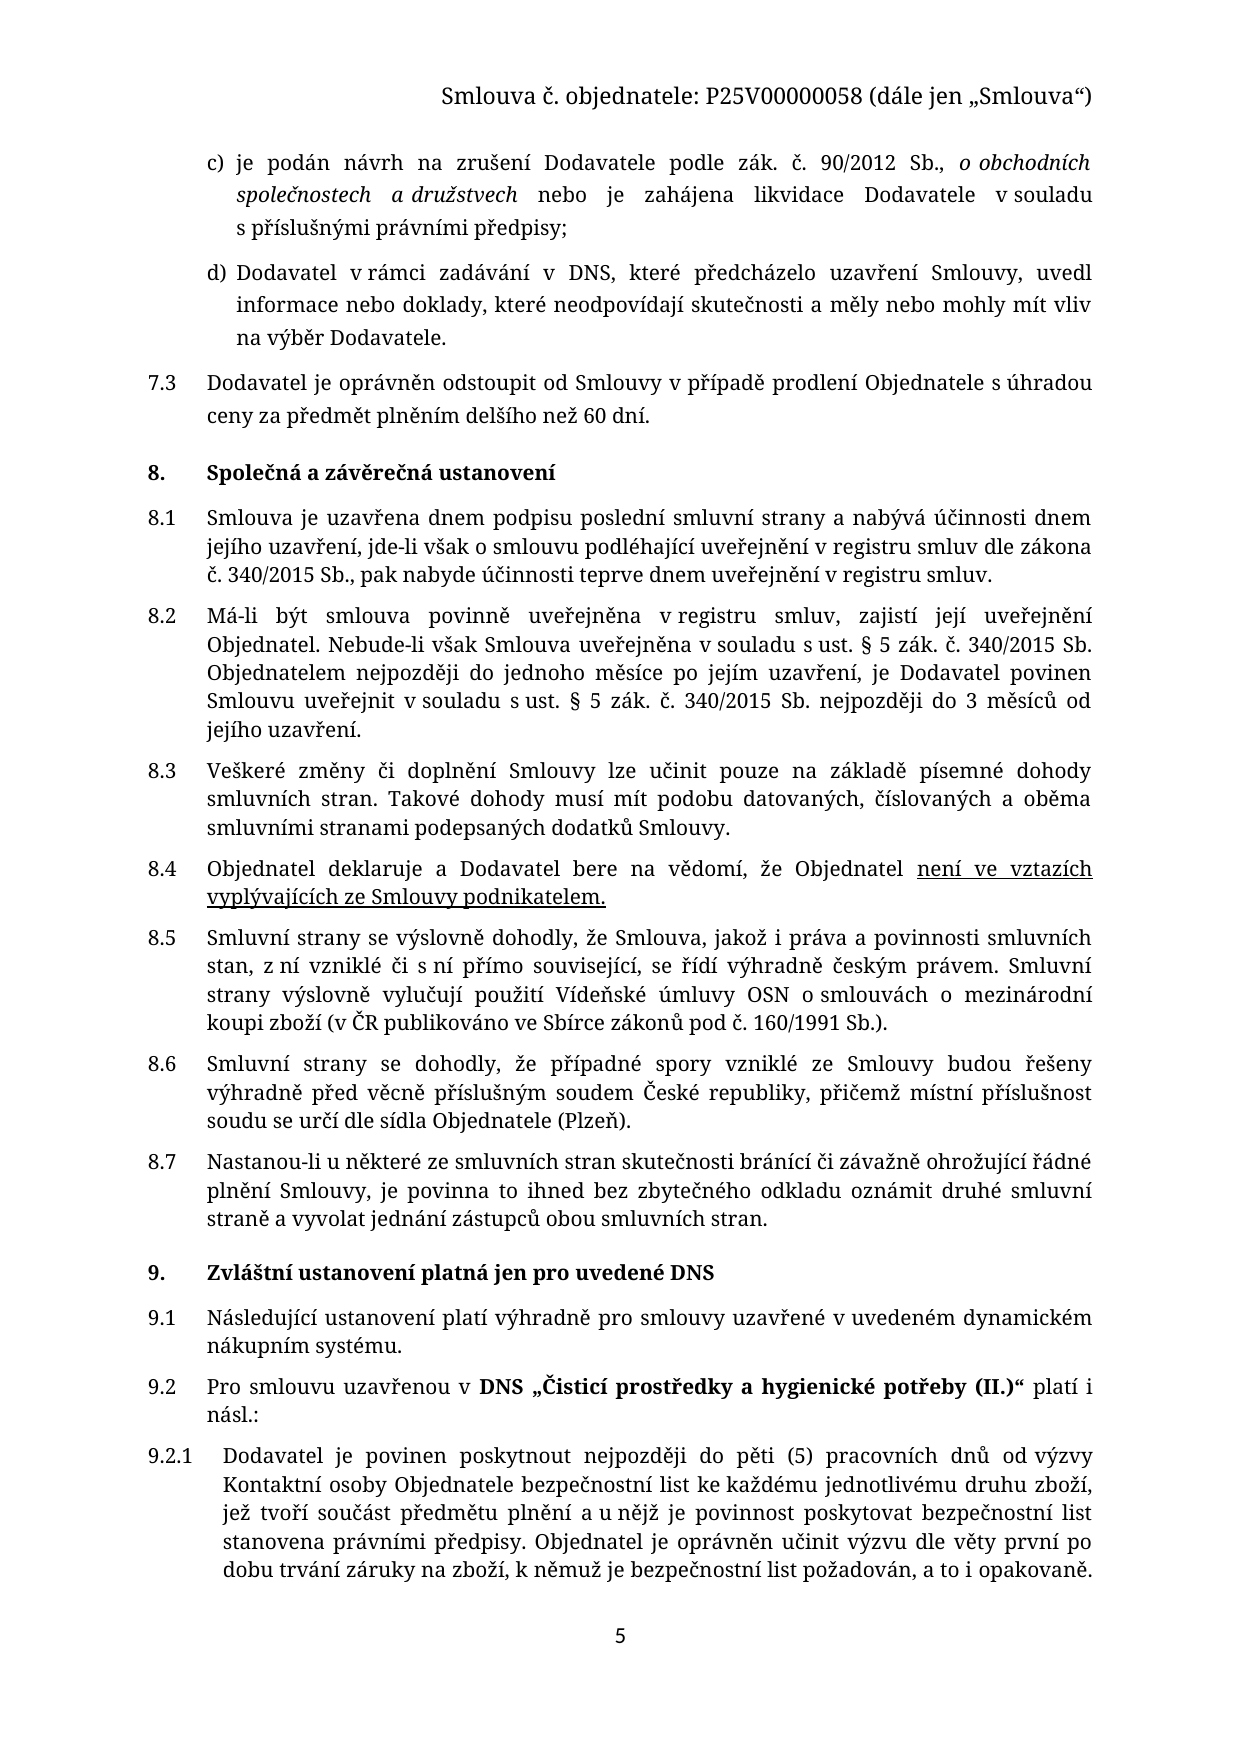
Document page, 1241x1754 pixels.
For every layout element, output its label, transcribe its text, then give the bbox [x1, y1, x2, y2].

list Má-li být smlouva povinně uveřejněna v registru smluv, zajistí její uveřejnění Objednatel. Nebude-li však Smlouva uveřejněna v souladu s ust. § 5 zák. č. 340/2015 Sb. Objednatelem nejpozději do jednoho měsíce po jejím uzavření, je Dodavatel povinen Smlouvu uveřejnit v souladu s ust. § 5 zák. č. 340/2015 Sb. nejpozději do 3 měsíců od jejího uzavření. [148, 601, 1093, 743]
list Nastanou-li u některé ze smluvních stran skutečnosti bránící či závažně ohrožující řádné plnění Smlouvy, je povinna to ihned bez zbytečného odkladu oznámit druhé smluvní straně a vyvolat jednání zástupců obou smluvních stran. [148, 1147, 1093, 1233]
list Smluvní strany se dohodly, že případné spory vzniklé ze Smlouvy budou řešeny výhradně před věcně příslušným soudem České republiky, přičemž místní příslušnost soudu se určí dle sídla Objednatele (Plzeň). [148, 1049, 1093, 1135]
list Následující ustanovení platí výhradně pro smlouvy uzavřené v uvedeném dynamickém nákupním systému. [148, 1303, 1093, 1359]
list Objednatel deklaruje a Dodavatel bere na vědomí, že Objednatel není ve vztazích vyplývajících ze Smlouvy podnikatelem. [148, 854, 1093, 911]
list Veškeré změny či doplnění Smlouvy lze učinit pouze na základě písemné dohody smluvních stran. Takové dohody musí mít podobu datovaných, číslovaných a oběma smluvními stranami podepsaných dodatků Smlouvy. [148, 756, 1093, 841]
list Zvláštní ustanovení platná jen pro uvedené DNS [148, 1258, 1093, 1286]
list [148, 1441, 1093, 1584]
list Smluvní strany se výslovně dohodly, že Smlouva, jakož i práva a povinnosti smluvních stan, z ní vzniklé či s ní přímo související, se řídí výhradně českým právem. Smluvní strany výslovně vylučují použití Vídeňské úmluvy OSN o smlouvách o mezinárodní koupi zboží (v ČR publikováno ve Sbírce zákonů pod č. 160/1991 Sb.). [148, 923, 1093, 1037]
list Pro smlouvu uzavřenou v DNS „Čisticí prostředky a hygienické potřeby (II.)“ platí i násl.: [148, 1372, 1093, 1429]
list Smlouva je uzavřena dnem podpisu poslední smluvní strany a nabývá účinnosti dnem jejího uzavření, jde-li však o smlouvu podléhající uveřejnění v registru smluv dle zákona č. 340/2015 Sb., pak nabyde účinnosti teprve dnem uveřejnění v registru smluv. [148, 503, 1093, 589]
list je podán návrh na zrušení Dodavatele podle zák. č. 90/2012 Sb., o obchodních společnostech a družstvech nebo je zahájena likvidace Dodavatele v souladu s příslušnými právními předpisy; [207, 148, 1093, 241]
list Dodavatel je oprávněn odstoupit od Smlouvy v případě prodlení Objednatele s úhradou ceny za předmět plněním delšího než 60 dní. [148, 368, 1093, 429]
list Společná a závěrečná ustanovení [148, 458, 1093, 487]
list Dodavatel v rámci zadávání v DNS, které předcházelo uzavření Smlouvy, uvedl informace nebo doklady, které neodpovídají skutečnosti a měly nebo mohly mít vliv na výběr Dodavatele. [207, 258, 1093, 352]
